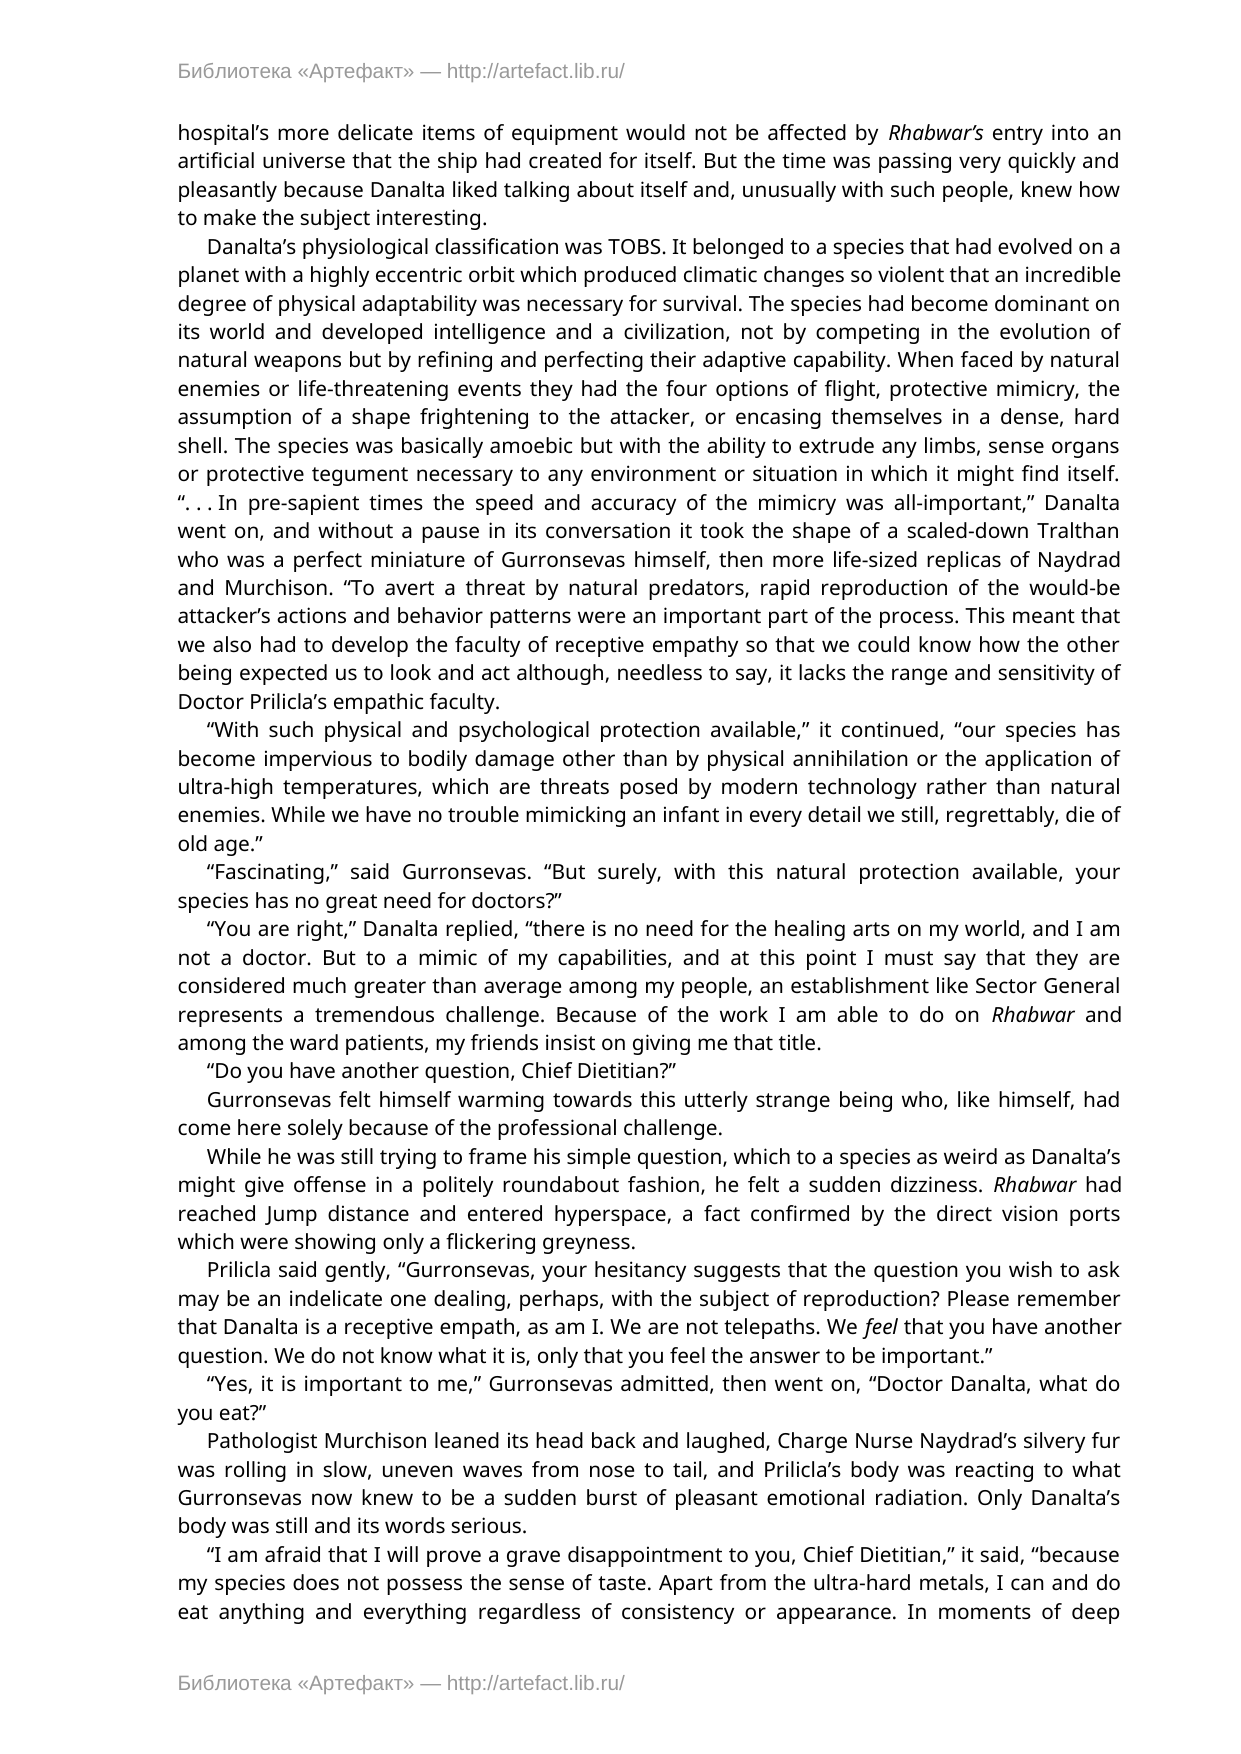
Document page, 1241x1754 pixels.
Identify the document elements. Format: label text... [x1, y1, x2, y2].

text Prilicla said gently, “Gurronsevas, your hesitancy suggests that the question you wish to ask may be an indelicate one dealing, perhaps, with the subject of reproduction? Please remember that Danalta is a receptive empath, as am I. We are not telepaths. We feel that you have another question. We do not know what it is, only that you feel the answer to be important.” [177, 1256, 1122, 1369]
text “With such physical and psychological protection available,” it continued, “our species has become impervious to bodily damage other than by physical annihilation or the application of ultra-high temperatures, which are threats posed by modern technology rather than natural enemies. While we have no trouble mimicking an infant in every detail we still, regrettably, die of old age.” [177, 715, 1122, 857]
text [177, 118, 1122, 232]
text “Fascinating,” said Gurronsevas. “But surely, with this natural protection available, your species has no great need for doctors?” [177, 857, 1122, 914]
text Pathologist Murchison leaned its head back and laughed, Charge Nurse Naydrad’s silvery fur was rolling in slow, uneven waves from nose to tail, and Prilicla’s body was reacting to what Gurronsevas now knew to be a sudden burst of pleasant emotional radiation. Only Danalta’s body was still and its words serious. [177, 1426, 1122, 1540]
text “Do you have another question, Chief Dietitian?” [177, 1057, 1122, 1085]
text Danalta’s physiological classification was TOBS. It belonged to a species that had evolved on a planet with a highly eccentric orbit which produced climatic changes so violent that an incredible degree of physical adaptability was necessary for survival. The species had become dominant on its world and developed intelligence and a civilization, not by competing in the evolution of natural weapons but by refining and perfecting their adaptive capability. When faced by natural enemies or life-threatening events they had the four options of flight, protective mimicry, the assumption of a shape frightening to the attacker, or encasing themselves in a dense, hard shell. The species was basically amoebic but with the ability to extrude any limbs, sense organs or protective tegument necessary to any environment or situation in which it might find itself. “. . . In pre-sapient times the speed and accuracy of the mimicry was all-important,” Danalta went on, and without a pause in its conversation it took the shape of a scaled-down Tralthan who was a perfect miniature of Gurronsevas himself, then more life-sized replicas of Naydrad and Murchison. “To avert a threat by natural predators, rapid reproduction of the would-be attacker’s actions and behavior patterns were an important part of the process. This meant that we also had to develop the faculty of receptive empathy so that we could know how the other being expected us to look and act although, needless to say, it lacks the range and sensitivity of Doctor Prilicla’s empathic faculty. [177, 232, 1122, 715]
text While he was still trying to frame his simple question, which to a species as weird as Danalta’s might give offense in a politely roundabout fashion, he felt a sudden dizziness. Rhabwar had reached Jump distance and entered hyperspace, a fact confirmed by the direct vision ports which were showing only a flickering greyness. [177, 1142, 1122, 1256]
text “You are right,” Danalta replied, “there is no need for the healing arts on my world, and I am not a doctor. But to a mimic of my capabilities, and at this point I must say that they are considered much greater than average among my people, an establishment like Sector General represents a tremendous challenge. Because of the work I am able to do on Rhabwar and among the ward patients, my friends insist on giving me that title. [177, 914, 1122, 1057]
text Gurronsevas felt himself warming towards this utterly strange being who, like himself, had come here solely because of the professional challenge. [177, 1085, 1122, 1142]
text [177, 1540, 1122, 1625]
text “Yes, it is important to me,” Gurronsevas admitted, then went on, “Doctor Danalta, what do you eat?” [177, 1369, 1122, 1426]
